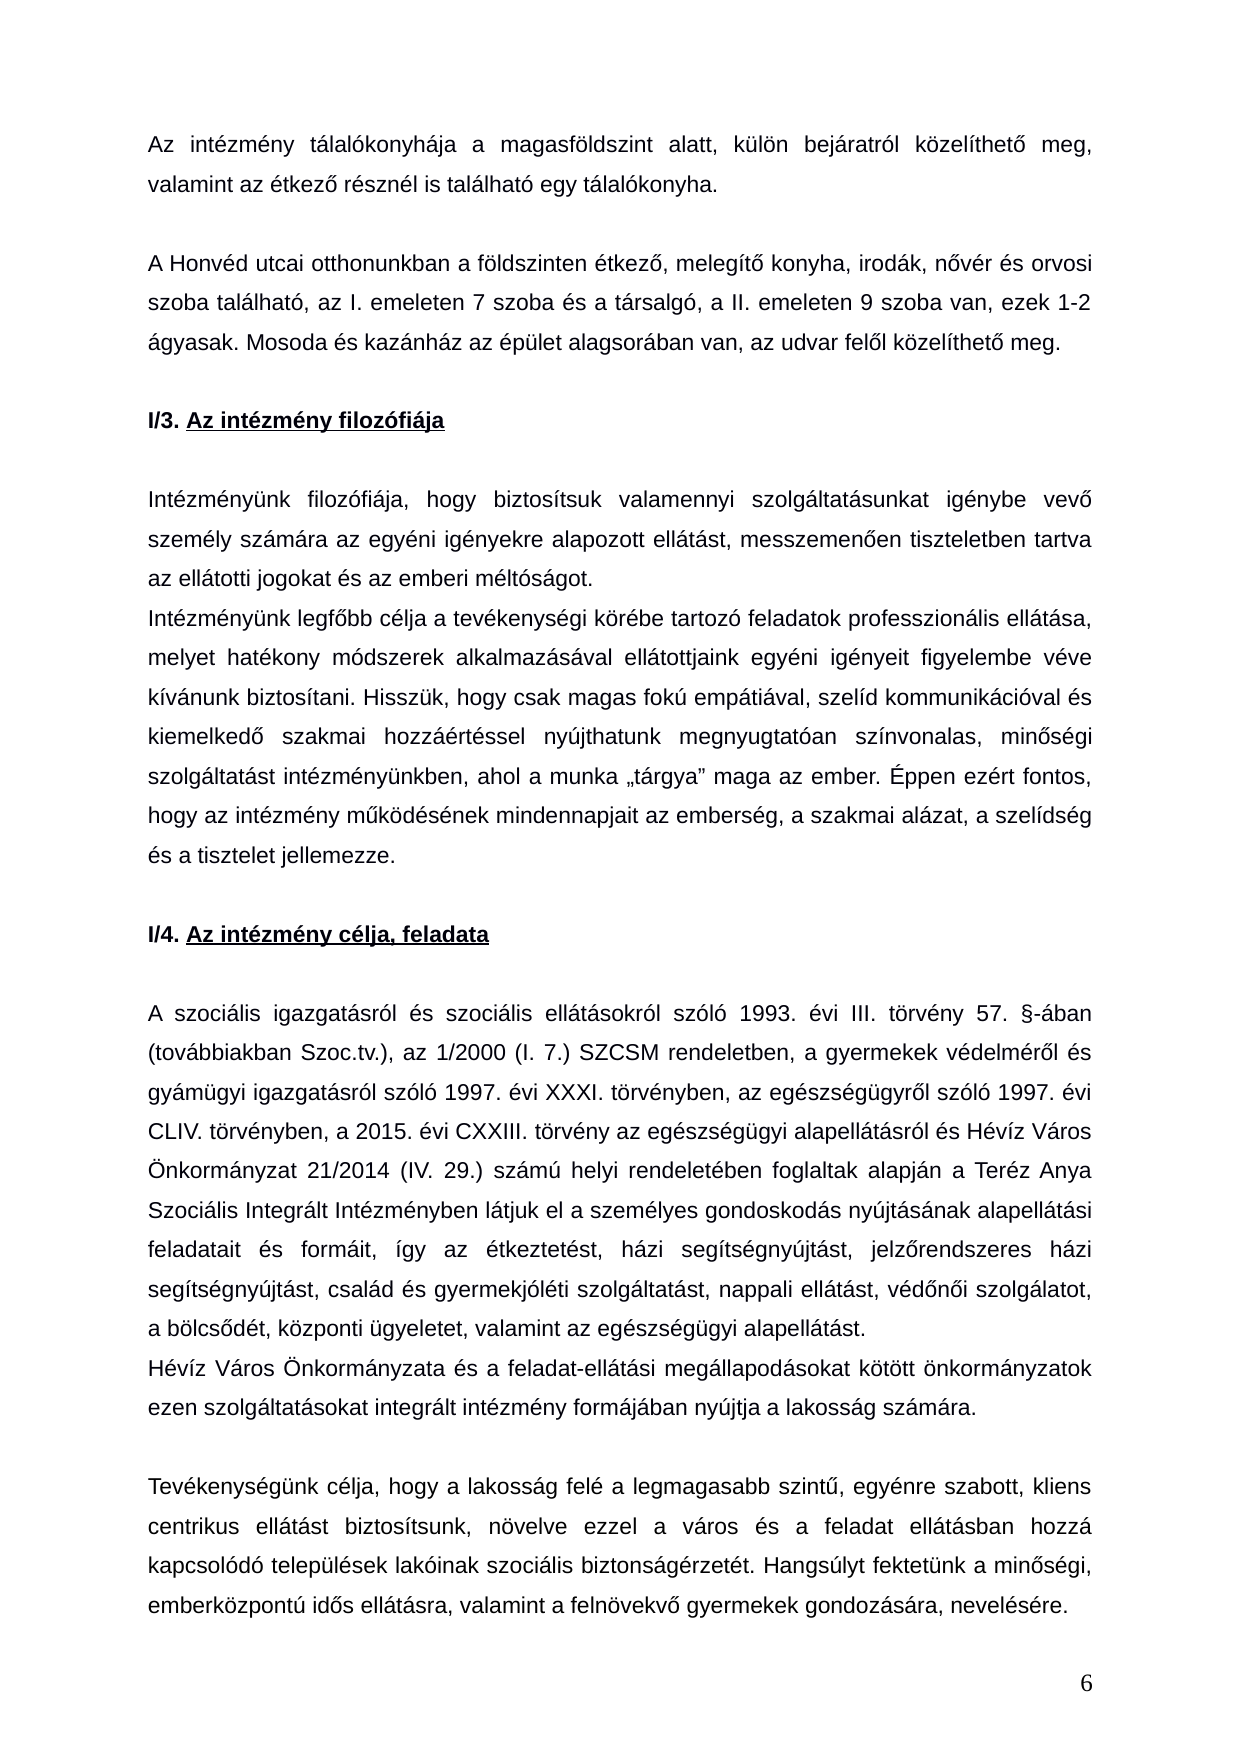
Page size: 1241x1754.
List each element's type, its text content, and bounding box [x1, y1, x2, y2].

text I/3. Az intézmény filozófiája [148, 407, 1093, 434]
text A szociális igazgatásról és szociális ellátásokról szóló 1993. évi III. törvény 57. §-ában (továbbiakban Szoc.tv.), az 1/2000 (I. 7.) SZCSM rendeletben, a gyermekek védelméről és gyámügyi igazgatásról szóló 1997. évi XXXI. törvényben, az egészségügyről szóló 1997. évi CLIV. törvényben, a 2015. évi CXXIII. törvény az egészségügyi alapellátásról és Hévíz Város Önkormányzat 21/2014 (IV. 29.) számú helyi rendeletében foglaltak alapján a Teréz Anya Szociális Integrált Intézményben látjuk el a személyes gondoskodás nyújtásának alapellátási feladatait és formáit, így az étkeztetést, házi segítségnyújtást, jelzőrendszeres házi segítségnyújtást, család és gyermekjóléti szolgáltatást, nappali ellátást, védőnői szolgálatot, a bölcsődét, központi ügyeletet, valamint az egészségügyi alapellátást. [148, 999, 1093, 1342]
text Hévíz Város Önkormányzata és a feladat-ellátási megállapodásokat kötött önkormányzatok ezen szolgáltatásokat integrált intézmény formájában nyújtja a lakosság számára. [148, 1355, 1093, 1421]
text Intézményünk filozófiája, hogy biztosítsuk valamennyi szolgáltatásunkat igénybe vevő személy számára az egyéni igényekre alapozott ellátást, messzemenően tiszteletben tartva az ellátotti jogokat és az emberi méltóságot. [148, 486, 1093, 592]
text Az intézmény tálalókonyhája a magasföldszint alatt, külön bejáratról közelíthető meg, valamint az étkező résznél is található egy tálalókonyha. [148, 131, 1093, 197]
text A Honvéd utcai otthonunkban a földszinten étkező, melegítő konyha, irodák, nővér és orvosi szoba található, az I. emeleten 7 szoba és a társalgó, a II. emeleten 9 szoba van, ezek 1-2 ágyasak. Mosoda és kazánház az épület alagsorában van, az udvar felől közelíthető meg. [148, 249, 1093, 355]
text Intézményünk legfőbb célja a tevékenységi körébe tartozó feladatok professzionális ellátása, melyet hatékony módszerek alkalmazásával ellátottjaink egyéni igényeit figyelembe véve kívánunk biztosítani. Hisszük, hogy csak magas fokú empátiával, szelíd kommunikációval és kiemelkedő szakmai hozzáértéssel nyújthatunk megnyugtatóan színvonalas, minőségi szolgáltatást intézményünkben, ahol a munka „tárgya” maga az ember. Éppen ezért fontos, hogy az intézmény működésének mindennapjait az emberség, a szakmai alázat, a szelídség és a tisztelet jellemezze. [148, 605, 1093, 868]
text Tevékenységünk célja, hogy a lakosság felé a legmagasabb szintű, egyénre szabott, kliens centrikus ellátást biztosítsunk, növelve ezzel a város és a feladat ellátásban hozzá kapcsolódó települések lakóinak szociális biztonságérzetét. Hangsúlyt fektetünk a minőségi, emberközpontú idős ellátásra, valamint a felnövekvő gyermekek gondozására, nevelésére. [148, 1473, 1093, 1618]
text I/4. Az intézmény célja, feladata [148, 921, 1093, 947]
